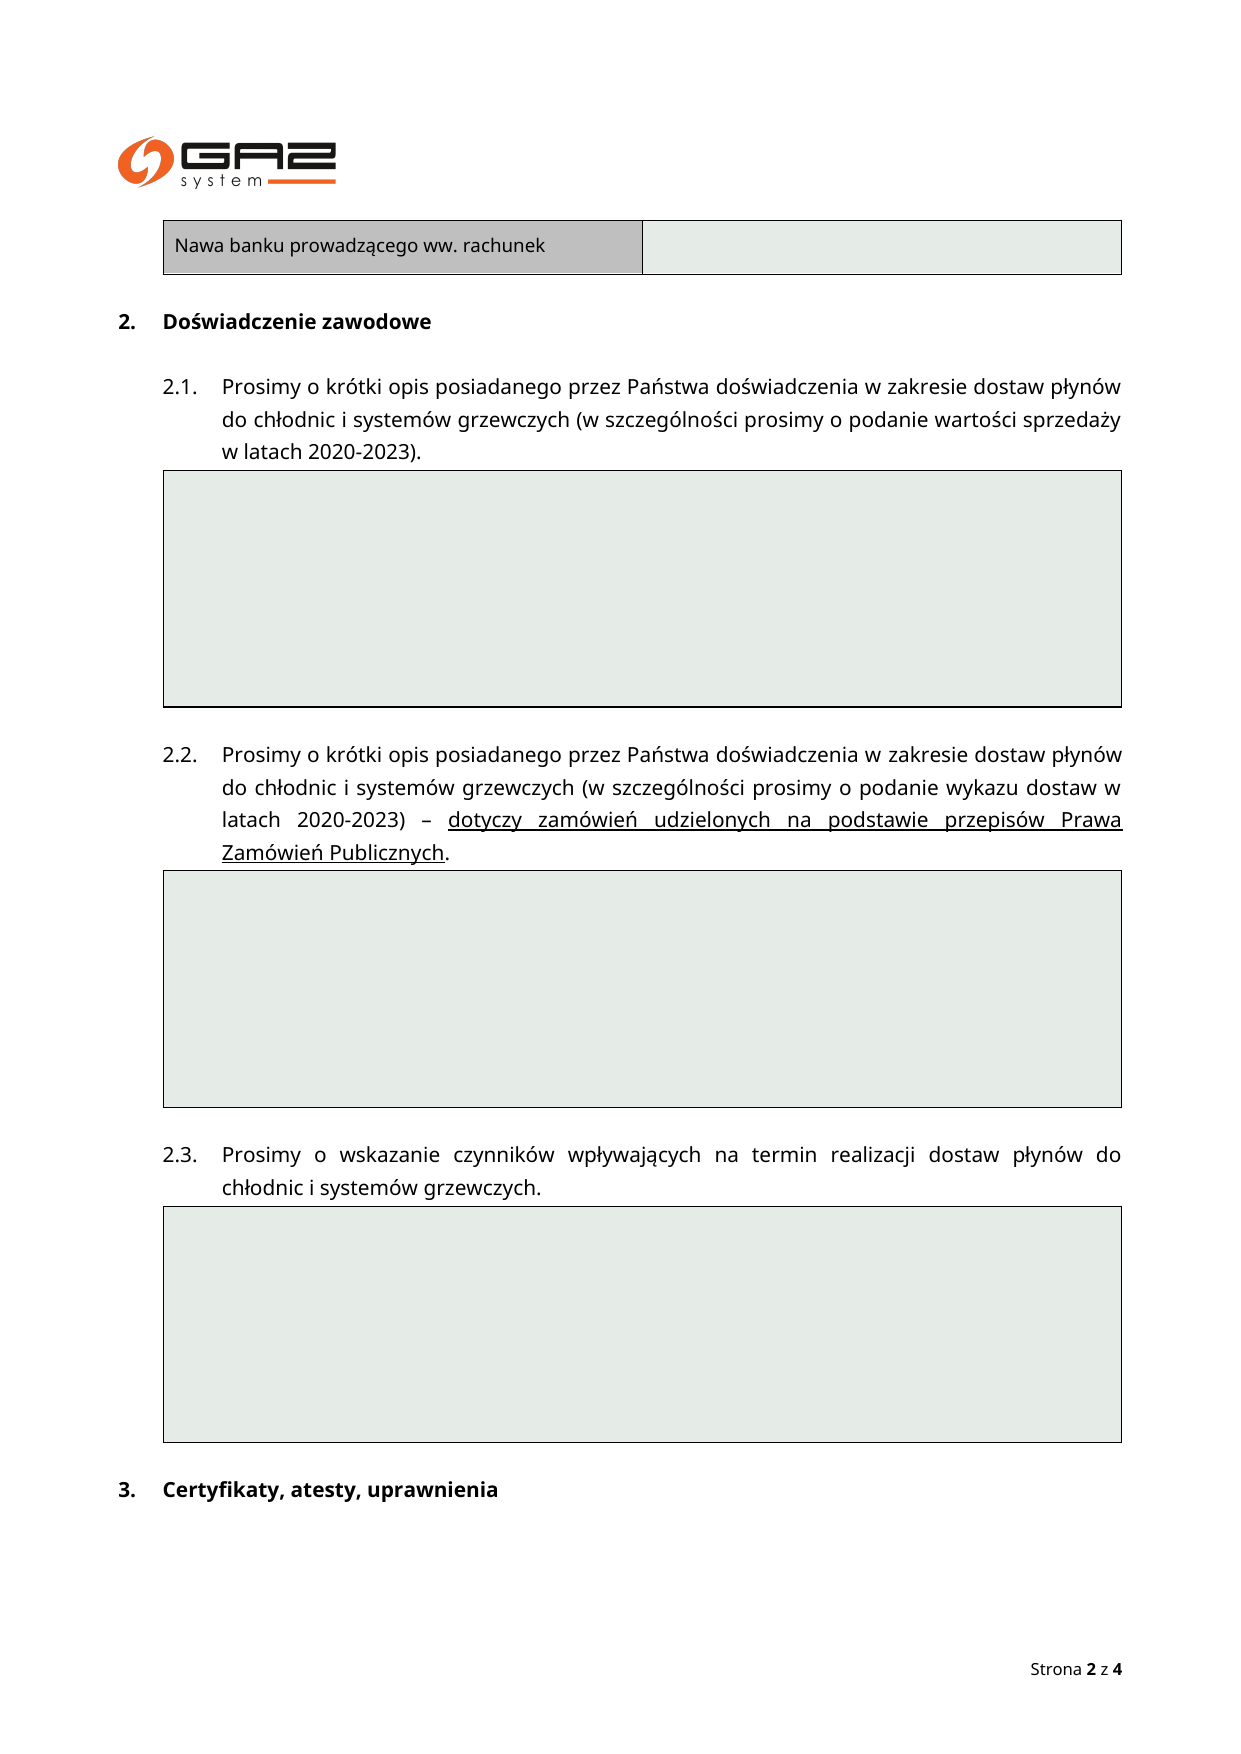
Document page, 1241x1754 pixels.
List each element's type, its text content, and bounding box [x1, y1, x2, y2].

table_header [164, 471, 1121, 706]
table_cell Nawa banku prowadzącego ww. rachunek [164, 221, 642, 273]
list Prosimy o wskazanie czynników wpływających na termin realizacji dostaw płynów do chłodnic i systemów grzewczych. [162, 1140, 1122, 1201]
list Prosimy o krótki opis posiadanego przez Państwa doświadczenia w zakresie dostaw płynów do chłodnic i systemów grzewczych (w szczególności prosimy o podanie wykazu dostaw w latach 2020-2023) – dotyczy zamówień udzielonych na podstawie przepisów Prawa Zamówień Publicznych. [162, 740, 1122, 866]
picture [118, 136, 336, 189]
table_header [164, 1207, 1121, 1442]
list Prosimy o krótki opis posiadanego przez Państwa doświadczenia w zakresie dostaw płynów do chłodnic i systemów grzewczych (w szczególności prosimy o podanie wartości sprzedaży w latach 2020-2023). [162, 372, 1122, 466]
table_cell [643, 221, 1121, 273]
table_header [164, 871, 1121, 1107]
list Doświadczenie zawodowe [118, 307, 1122, 336]
list Certyfikaty, atesty, uprawnienia [118, 1475, 1122, 1504]
